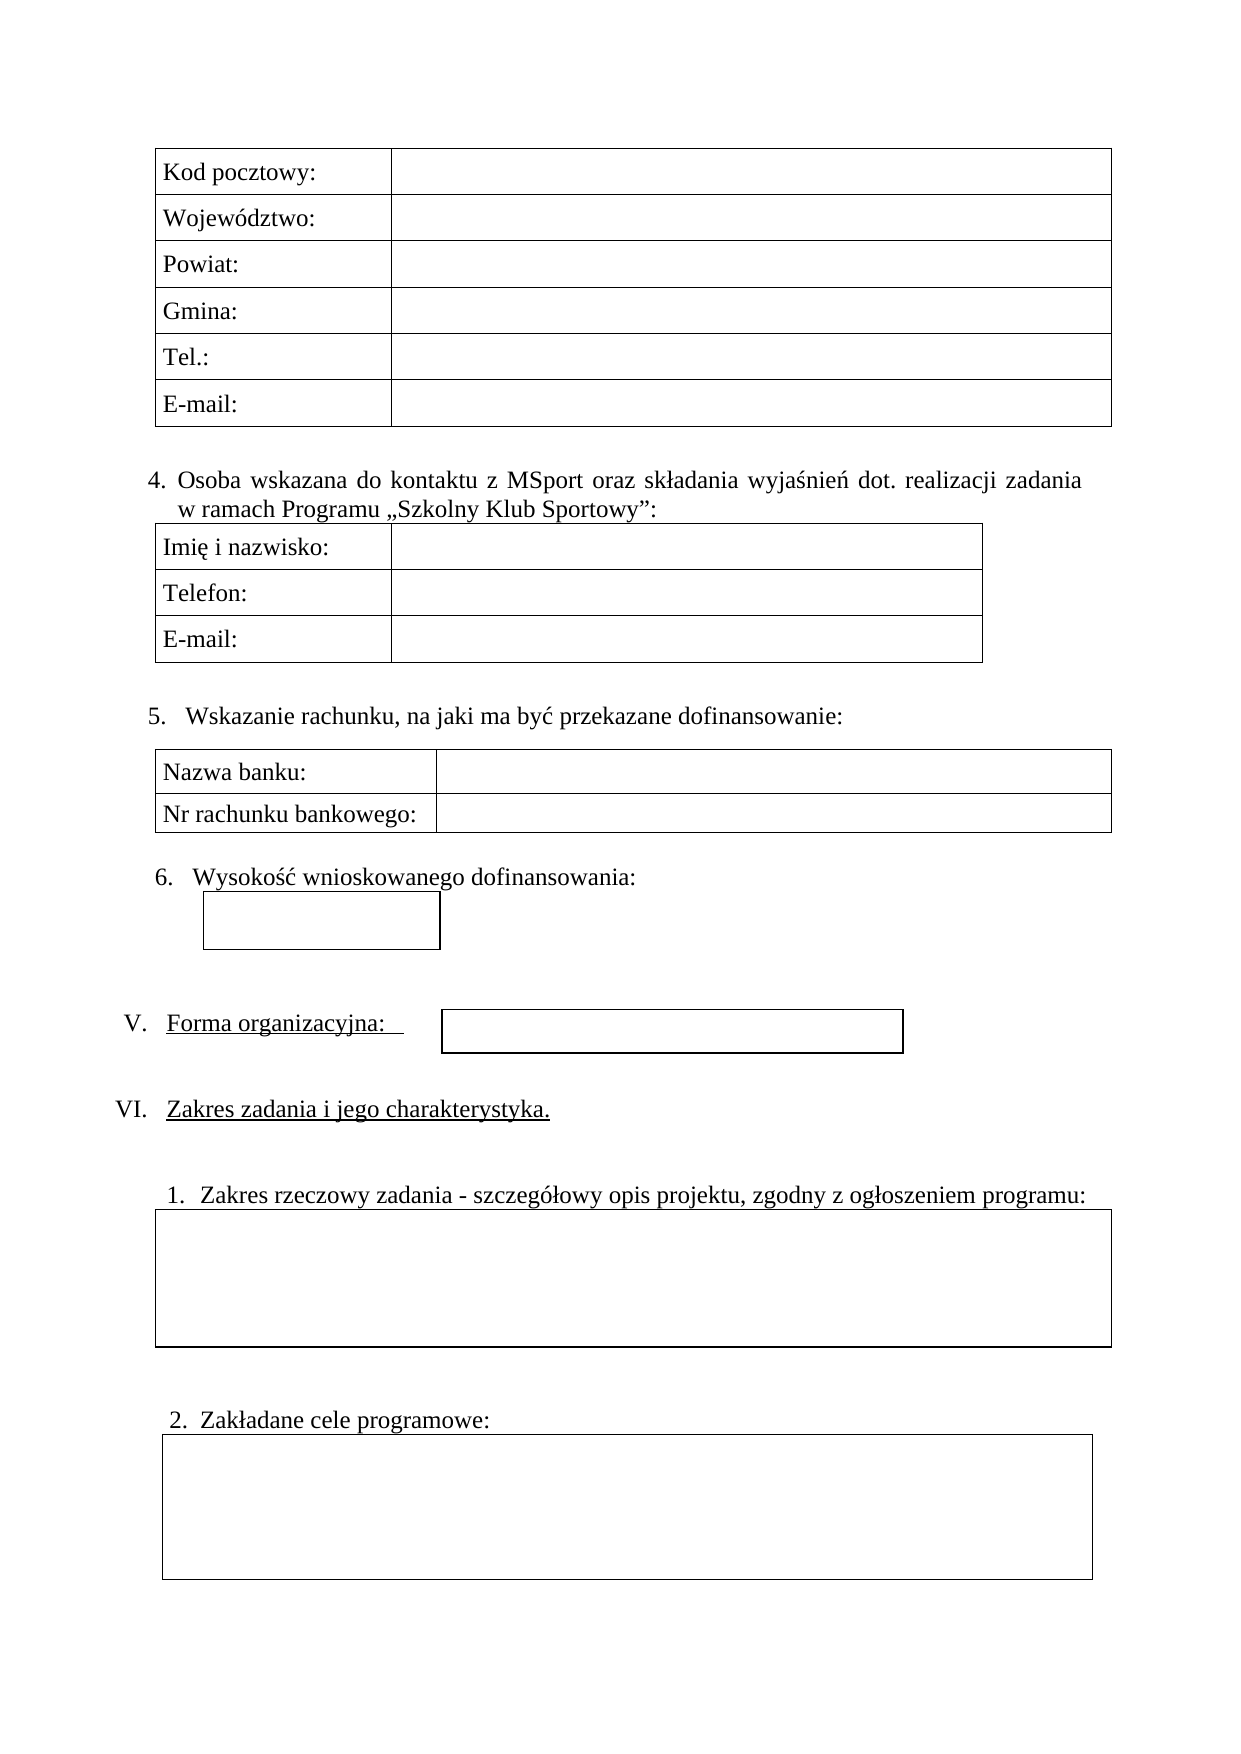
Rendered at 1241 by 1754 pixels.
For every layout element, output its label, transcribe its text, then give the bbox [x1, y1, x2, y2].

list Wskazanie rachunku, na jaki ma być przekazane dofinansowanie: [148, 701, 1093, 730]
table_cell Telefon: [156, 570, 391, 615]
table_cell Powiat: [156, 241, 391, 287]
list Zakres rzeczowy zadania - szczegółowy opis projektu, zgodny z ogłoszeniem programu: [166, 1180, 1093, 1209]
table_cell [392, 195, 1111, 240]
table_cell [392, 570, 982, 615]
table_cell E-mail: [156, 616, 391, 662]
table_header [392, 524, 982, 569]
list Wysokość wnioskowanego dofinansowania: [154, 862, 1093, 891]
table_cell Nr rachunku bankowego: [156, 794, 436, 832]
table_cell [392, 380, 1111, 426]
table_cell [392, 334, 1111, 379]
table_cell Tel.: [156, 334, 391, 379]
list Zakres zadania i jego charakterystyka. [148, 1094, 1093, 1123]
table_header Imię i nazwisko: [156, 524, 391, 569]
list Forma organizacyjna: [148, 1008, 1093, 1037]
table_cell Gmina: [156, 288, 391, 333]
table_cell [392, 288, 1111, 333]
table_cell E-mail: [156, 380, 391, 426]
table_cell [437, 794, 1111, 832]
table_header [163, 1435, 1092, 1578]
list Osoba wskazana do kontaktu z MSport oraz składania wyjaśnień dot. realizacji zadania w ramach Programu „Szkolny Klub Sportowy”: [148, 465, 1093, 523]
table_header [156, 1210, 1111, 1346]
table_header Nazwa banku: [156, 750, 436, 793]
list Zakładane cele programowe: [169, 1405, 1093, 1434]
table_cell [392, 241, 1111, 287]
table_cell Województwo: [156, 195, 391, 240]
table_cell [392, 616, 982, 662]
table_cell [392, 149, 1111, 194]
table_header [204, 892, 439, 949]
table_header [437, 750, 1111, 793]
table_cell Kod pocztowy: [156, 149, 391, 194]
